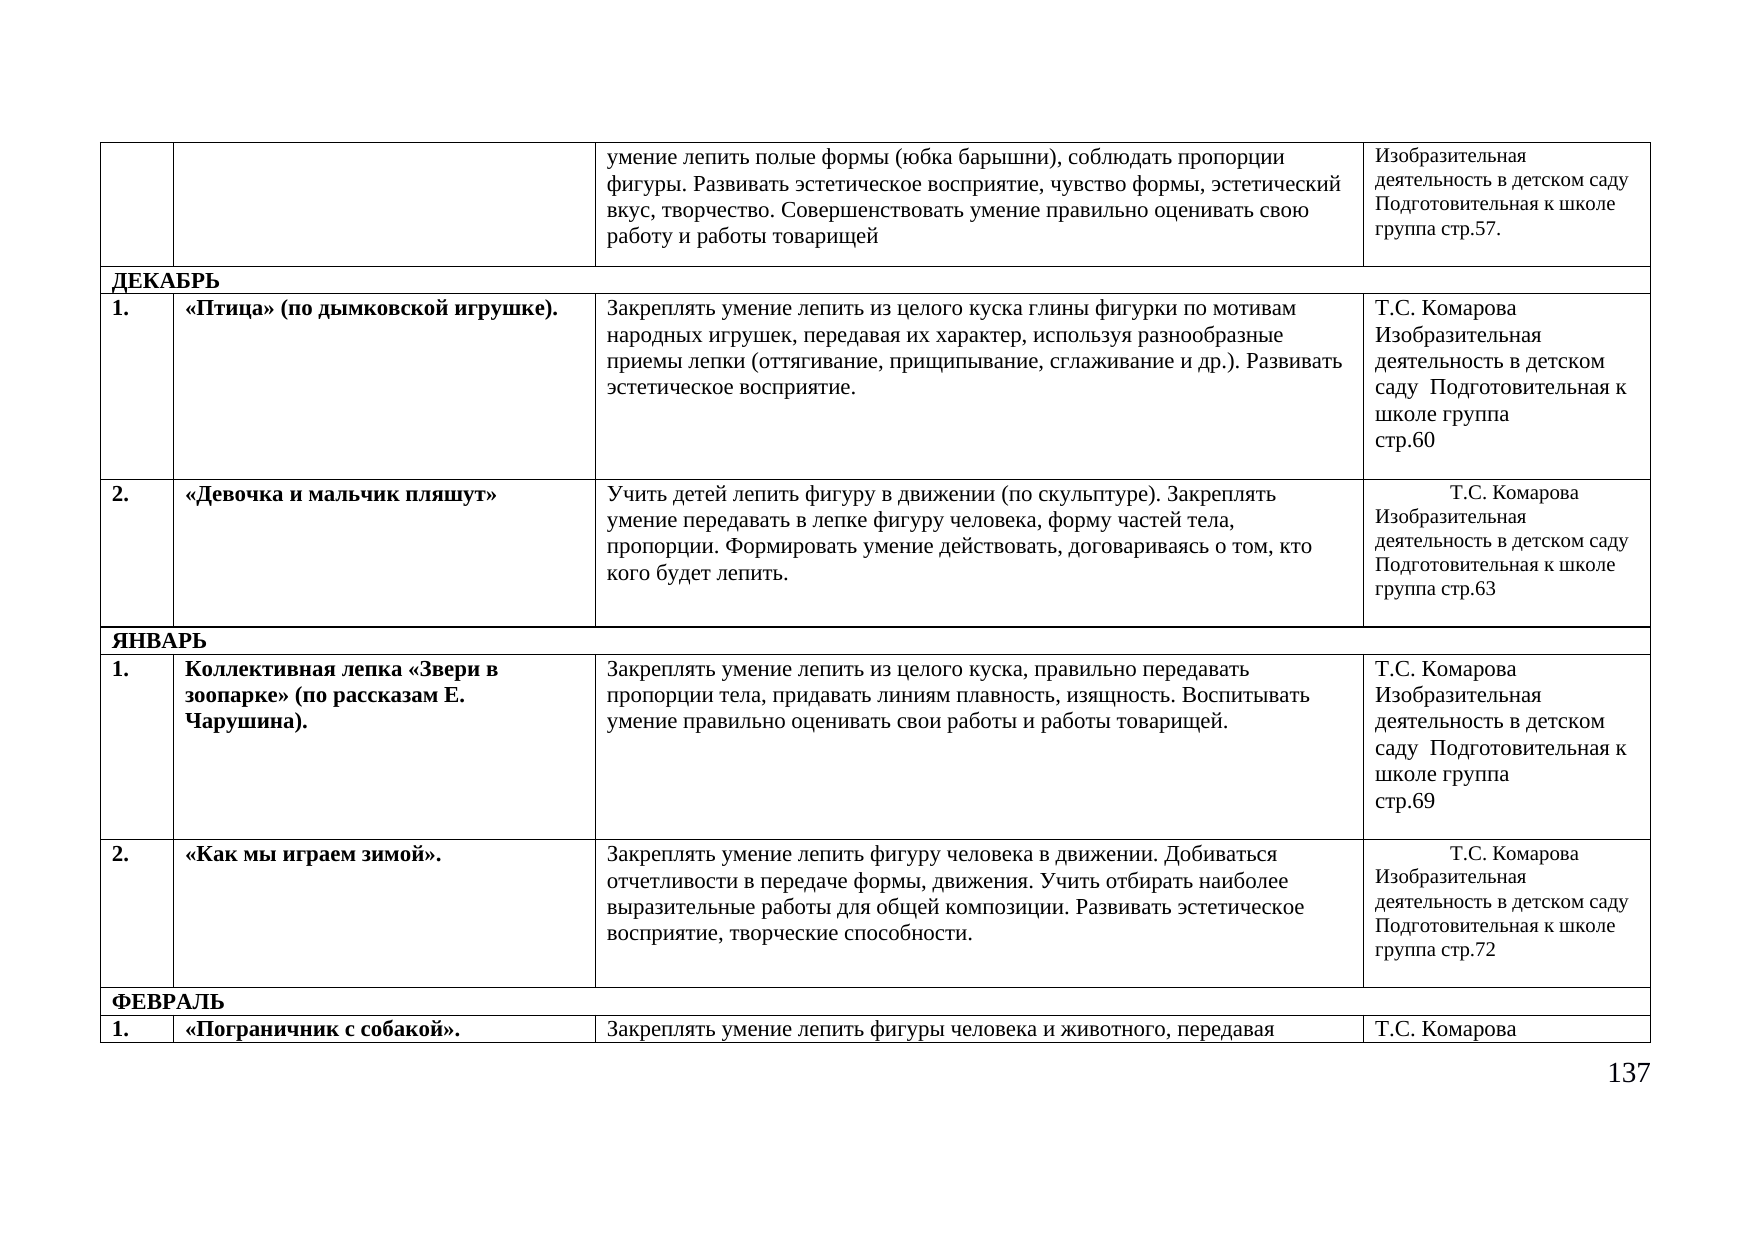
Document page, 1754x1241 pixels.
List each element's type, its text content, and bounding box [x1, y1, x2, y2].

table_cell 1. [101, 655, 173, 839]
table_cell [174, 1016, 595, 1042]
table_cell «Девочка и мальчик пляшут» [174, 480, 595, 626]
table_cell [174, 143, 595, 266]
table_cell 3. [101, 143, 173, 266]
table_cell Т.С. Комарова Изобразительная деятельность в детском саду Подготовительная к школе группа стр.72 [1364, 840, 1650, 987]
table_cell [596, 1016, 1363, 1042]
table_cell ЯНВАРЬ [101, 628, 1650, 654]
table_cell Т.С. Комарова Изобразительная деятельность в детском саду Подготовительная к школе группа стр.60 [1364, 294, 1650, 479]
table_cell «Как мы играем зимой». [174, 840, 595, 987]
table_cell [596, 143, 1363, 266]
table_cell Т.С. Комарова Изобразительная деятельность в детском саду Подготовительная к школе группа стр.69 [1364, 655, 1650, 839]
table_cell Закреплять умение лепить фигуру человека в движении. Добиваться отчетливости в передаче формы, движения. Учить отбирать наиболее выразительные работы для общей композиции. Развивать эстетическое восприятие, творческие способности. [596, 840, 1363, 987]
table_cell Закреплять умение лепить из целого куска, правильно передавать пропорции тела, придавать линиям плавность, изящность. Воспитывать умение правильно оценивать свои работы и работы товарищей. [596, 655, 1363, 839]
table_cell Т.С. Комарова Изобразительная деятельность в детском саду Подготовительная к школе группа стр.63 [1364, 480, 1650, 626]
table_cell 2. [101, 480, 173, 626]
table_cell ДЕКАБРЬ [101, 267, 1650, 293]
table_cell Закреплять умение лепить из целого куска глины фигурки по мотивам народных игрушек, передавая их характер, используя разнообразные приемы лепки (оттягивание, прищипывание, сглаживание и др.). Развивать эстетическое восприятие. [596, 294, 1363, 479]
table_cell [1364, 143, 1650, 266]
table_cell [1364, 1016, 1650, 1042]
table_cell Учить детей лепить фигуру в движении (по скульптуре). Закреплять умение передавать в лепке фигуру человека, форму частей тела, пропорции. Формировать умение действовать, договариваясь о том, кто кого будет лепить. [596, 480, 1363, 626]
table_cell 1. [101, 294, 173, 479]
table_cell 1. [101, 1016, 173, 1042]
table_cell Коллективная лепка «Звери в зоопарке» (по рассказам Е. Чарушина). [174, 655, 595, 839]
table_cell 2. [101, 840, 173, 987]
table_cell ФЕВРАЛЬ [101, 988, 1650, 1014]
table_cell «Птица» (по дымковской игрушке). [174, 294, 595, 479]
